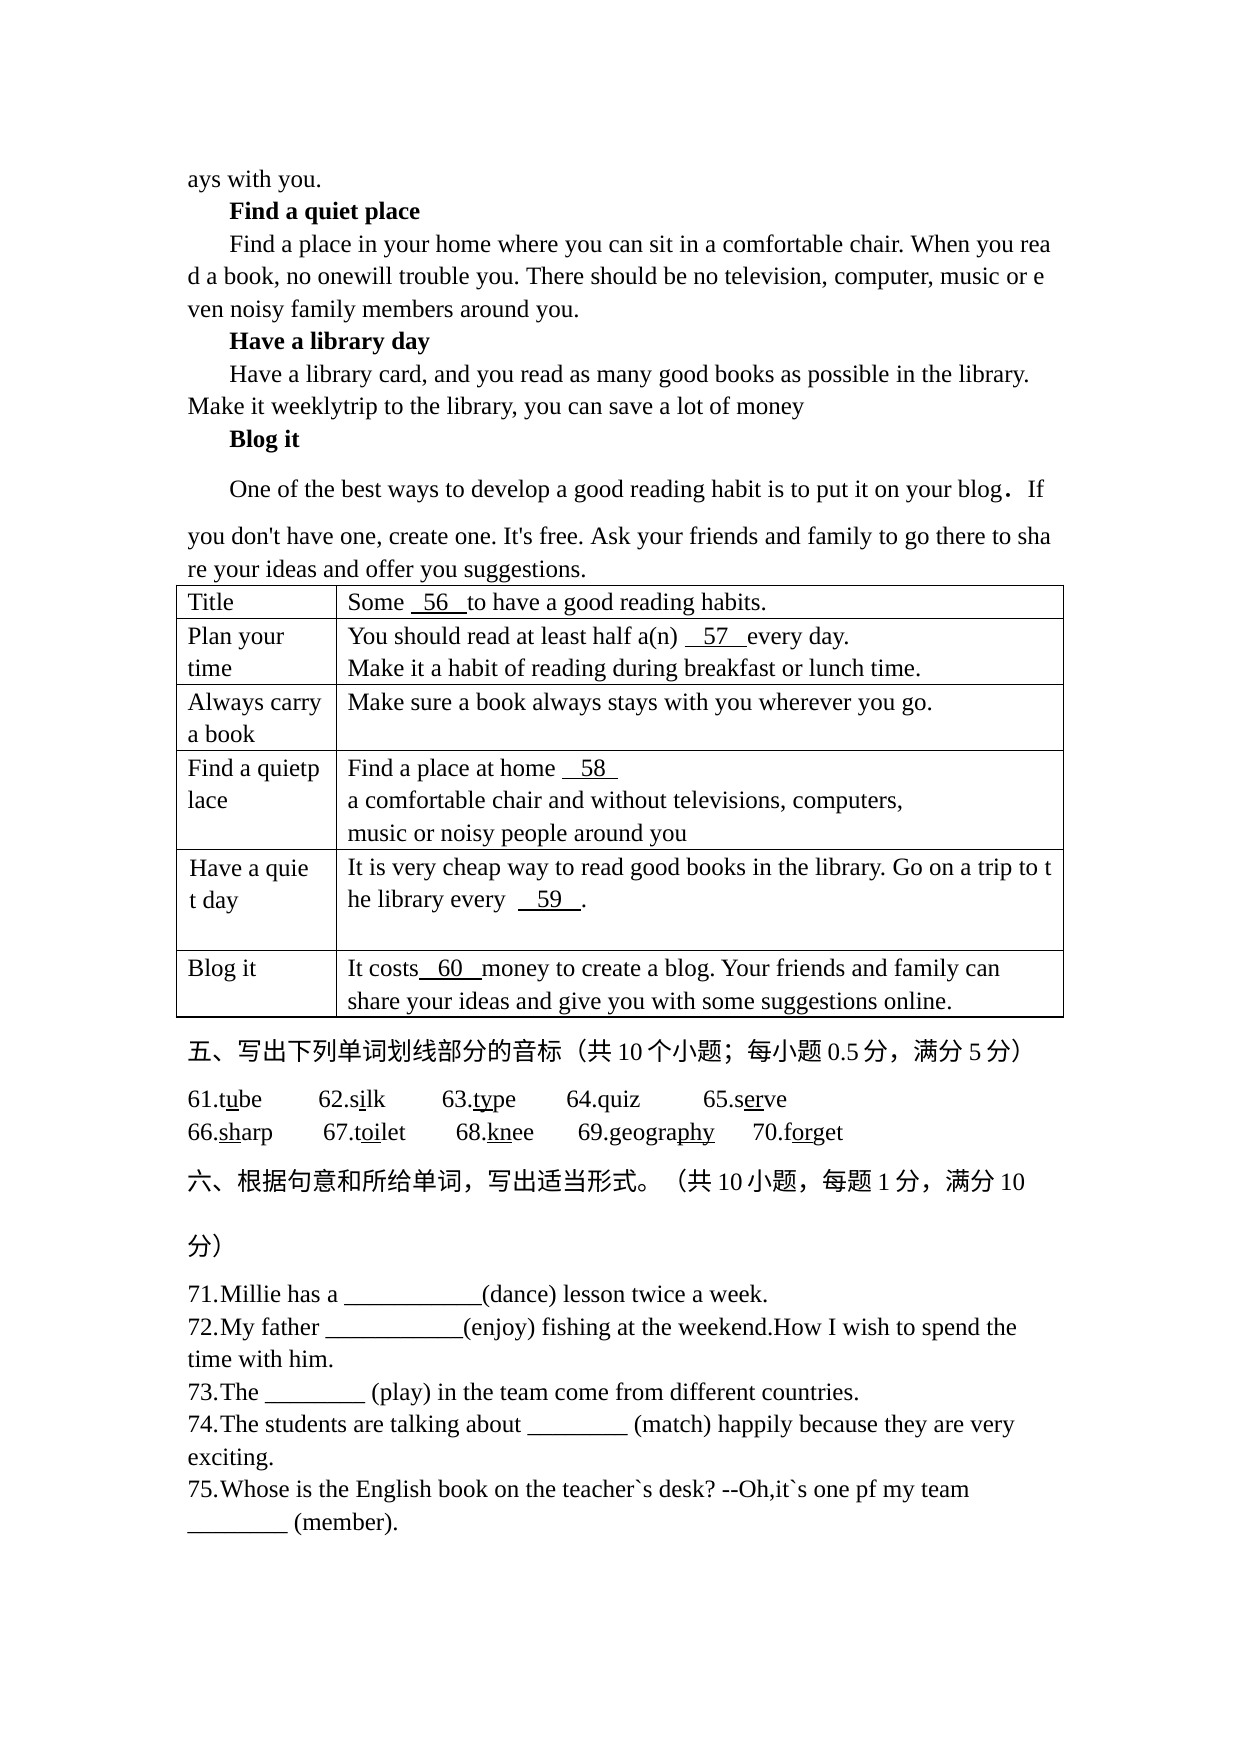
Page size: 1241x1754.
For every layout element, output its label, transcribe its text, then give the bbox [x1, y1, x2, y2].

text Have a library day [187, 324, 1053, 357]
list The students are talking about ________ (match) happily because they are very exciting. [187, 1407, 1053, 1472]
table_cell Blog it [177, 951, 336, 1016]
table_cell It costs 60 money to create a blog. Your friends and family can share your ideas and give you with some suggestions online. [337, 951, 1063, 1016]
text 六、根据句意和所给单词，写出适当形式。（共10小题，每题1分，满分10分） [187, 1147, 1053, 1277]
list My father ___________(enjoy) fishing at the weekend.How I wish to spend the time with him. [187, 1310, 1053, 1375]
table_cell [177, 850, 336, 950]
text 五、写出下列单词划线部分的音标（共10个小题；每小题0.5分，满分5分） [187, 1018, 1053, 1082]
text One of the best ways to develop a good reading habit is to put it on your blog．If you don't have one, create one. It's free. Ask your friends and family to go there to share your ideas and offer you suggestions. [187, 454, 1053, 584]
table_cell You should read at least half a(n) 57 every day. Make it a habit of reading during breakfast or lunch time. [337, 619, 1063, 684]
table_cell Find a quietplace [177, 751, 336, 849]
list The ________ (play) in the team come from different countries. [187, 1375, 1053, 1407]
table_cell Always carry a book [177, 685, 336, 750]
list Millie has a ___________(dance) lesson twice a week. [187, 1277, 1053, 1310]
table_header Some 56 to have a good reading habits. [337, 586, 1063, 618]
list Whose is the English book on the teacher`s desk? --Oh,it`s one pf my team ________ (member). [187, 1472, 1053, 1537]
table_cell It is very cheap way to read good books in the library. Go on a trip to the library every 59 . [337, 850, 1063, 950]
table_header Title [177, 586, 336, 618]
text 61.tube 62.silk 63.type 64.quiz 65.serve [187, 1082, 1053, 1115]
text 66.sharp 67.toilet 68.knee 69.geography 70.forget [187, 1115, 1053, 1147]
text Find a place in your home where you can sit in a comfortable chair. When you read a book, no onewill trouble you. There should be no television, computer, music or even noisy family members around you. [187, 227, 1053, 324]
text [187, 162, 1053, 194]
text Have a library card, and you read as many good books as possible in the library. Make it weeklytrip to the library, you can save a lot of money [187, 357, 1053, 422]
table_cell Find a place at home 58 a comfortable chair and without televisions, computers, music or noisy people around you [337, 751, 1063, 849]
table_cell Make sure a book always stays with you wherever you go. [337, 685, 1063, 750]
text Find a quiet place [187, 194, 1053, 227]
table_cell Plan your time [177, 619, 336, 684]
text Blog it [187, 422, 1053, 454]
